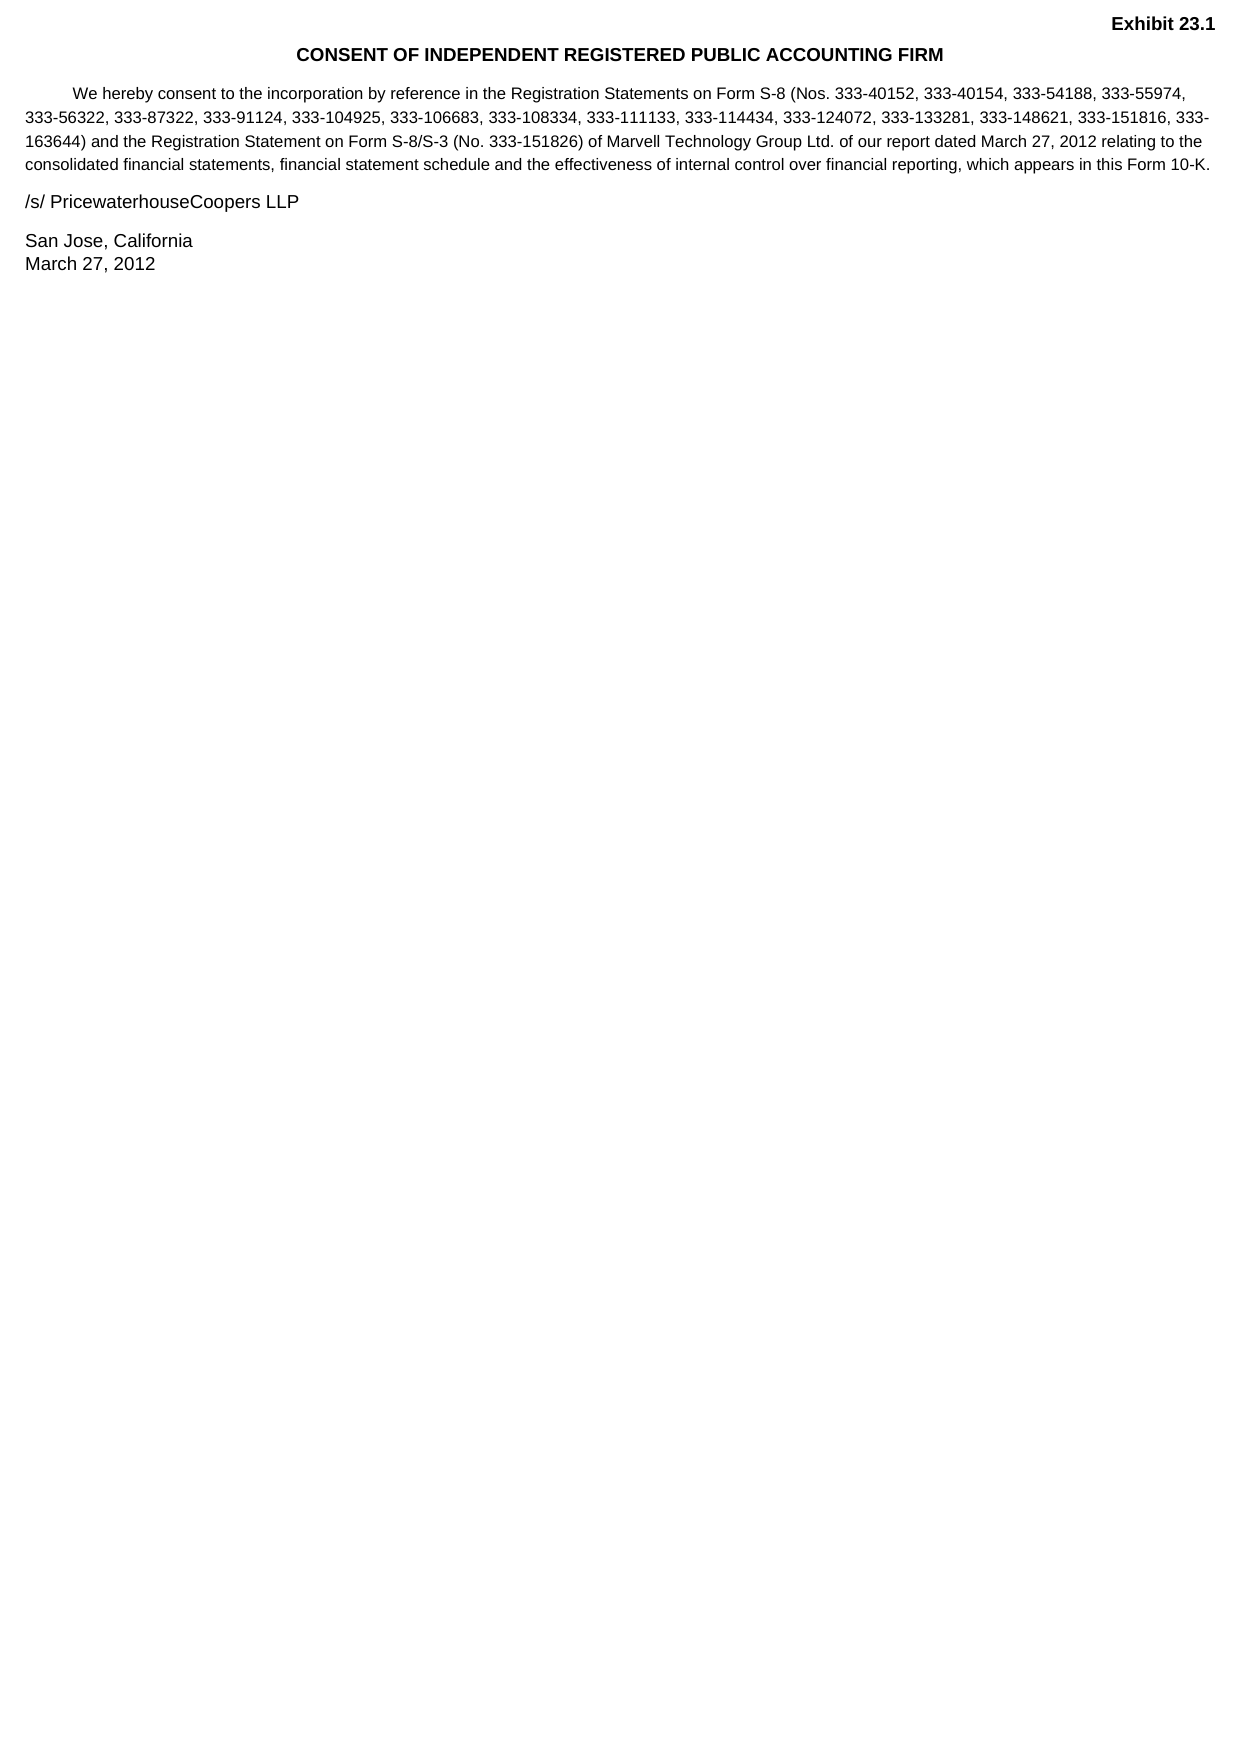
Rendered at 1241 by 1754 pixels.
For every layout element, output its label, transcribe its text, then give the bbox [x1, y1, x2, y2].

text March 27, 2012 [25, 253, 1215, 275]
text CONSENT OF INDEPENDENT REGISTERED PUBLIC ACCOUNTING FIRM [25, 44, 1215, 66]
text We hereby consent to the incorporation by reference in the Registration Statements on Form S-8 (Nos. 333-40152, 333-40154, 333-54188, 333-55974, 333-56322, 333-87322, 333-91124, 333-104925, 333-106683, 333-108334, 333-111133, 333-114434, 333-124072, 333-133281, 333-148621, 333-151816, 333-163644) and the Registration Statement on Form S-8/S-3 (No. 333-151826) of Marvell Technology Group Ltd. of our report dated March 27, 2012 relating to the consolidated financial statements, financial statement schedule and the effectiveness of internal control over financial reporting, which appears in this Form 10-K. [25, 84, 1215, 174]
text Exhibit 23.1 [25, 13, 1215, 34]
text San Jose, California [25, 230, 1215, 252]
text /s/ PricewaterhouseCoopers LLP [25, 191, 1215, 212]
